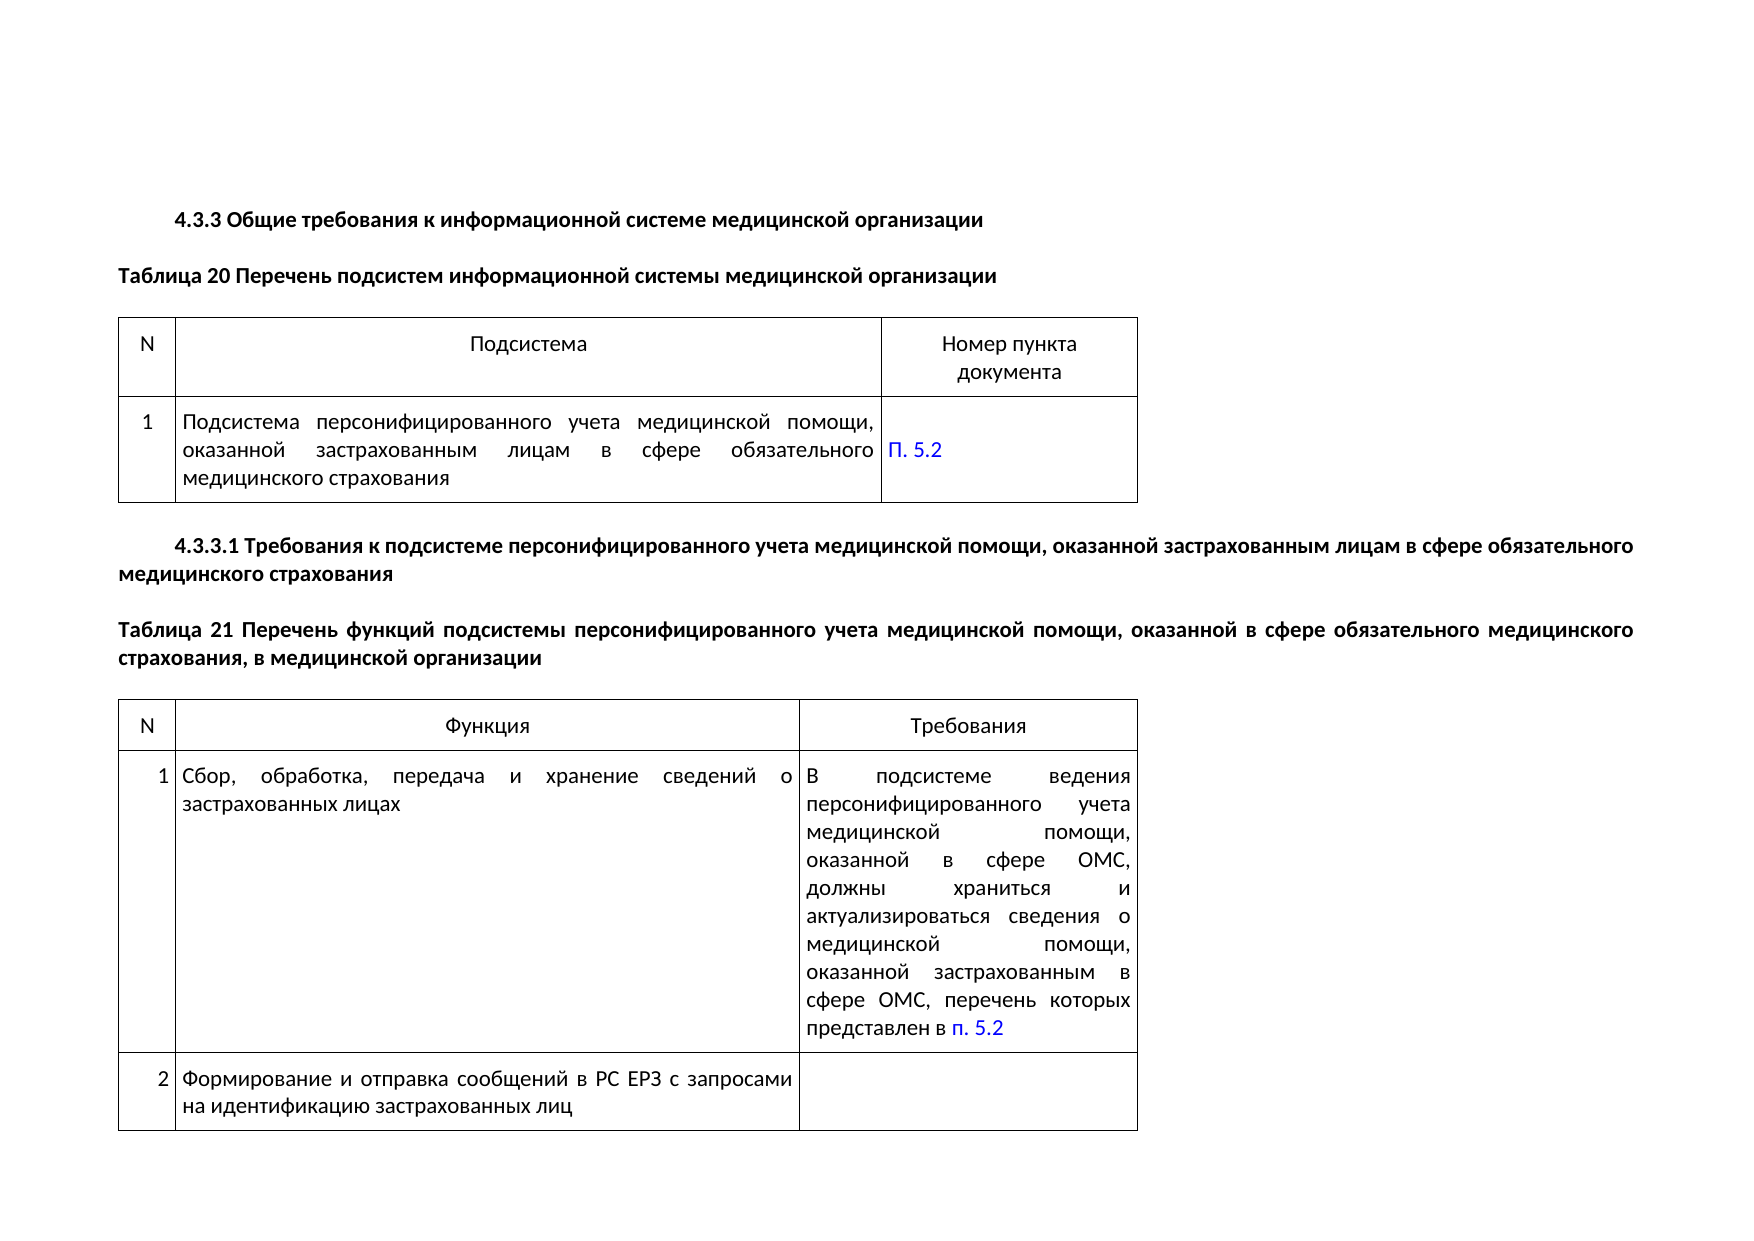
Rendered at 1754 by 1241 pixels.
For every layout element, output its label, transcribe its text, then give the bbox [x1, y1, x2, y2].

table_header Требования [800, 700, 1137, 749]
table_cell [800, 1053, 1137, 1130]
title Таблица 21 Перечень функций подсистемы персонифицированного учета медицинской помощи, оказанной в сфере обязательного медицинского страхования, в медицинской организации [118, 615, 1636, 671]
table_header N [119, 318, 175, 396]
title Таблица 20 Перечень подсистем информационной системы медицинской организации [118, 261, 1636, 289]
table_cell В подсистеме ведения персонифицированного учета медицинской помощи, оказанной в сфере ОМС, должны храниться и актуализироваться сведения о медицинской помощи, оказанной застрахованным в сфере ОМС, перечень которых представлен в п. 5.2 [800, 751, 1137, 1052]
title 4.3.3.1 Требования к подсистеме персонифицированного учета медицинской помощи, оказанной застрахованным лицам в сфере обязательного медицинского страхования [118, 531, 1636, 587]
title 4.3.3 Общие требования к информационной системе медицинской организации [118, 205, 1636, 233]
table_cell Формирование и отправка сообщений в РС ЕРЗ с запросами на идентификацию застрахованных лиц [176, 1053, 799, 1130]
table_cell Сбор, обработка, передача и хранение сведений о застрахованных лицах [176, 751, 799, 1052]
table_header Номер пункта документа [882, 318, 1137, 396]
table_cell 1 [119, 751, 175, 1052]
table_header Подсистема [176, 318, 881, 396]
table_cell 2 [119, 1053, 175, 1130]
table_header Функция [176, 700, 799, 749]
table_header N [119, 700, 175, 749]
table_cell П. 5.2 [882, 397, 1137, 502]
table_cell 1 [119, 397, 175, 502]
table_cell Подсистема персонифицированного учета медицинской помощи, оказанной застрахованным лицам в сфере обязательного медицинского страхования [176, 397, 881, 502]
